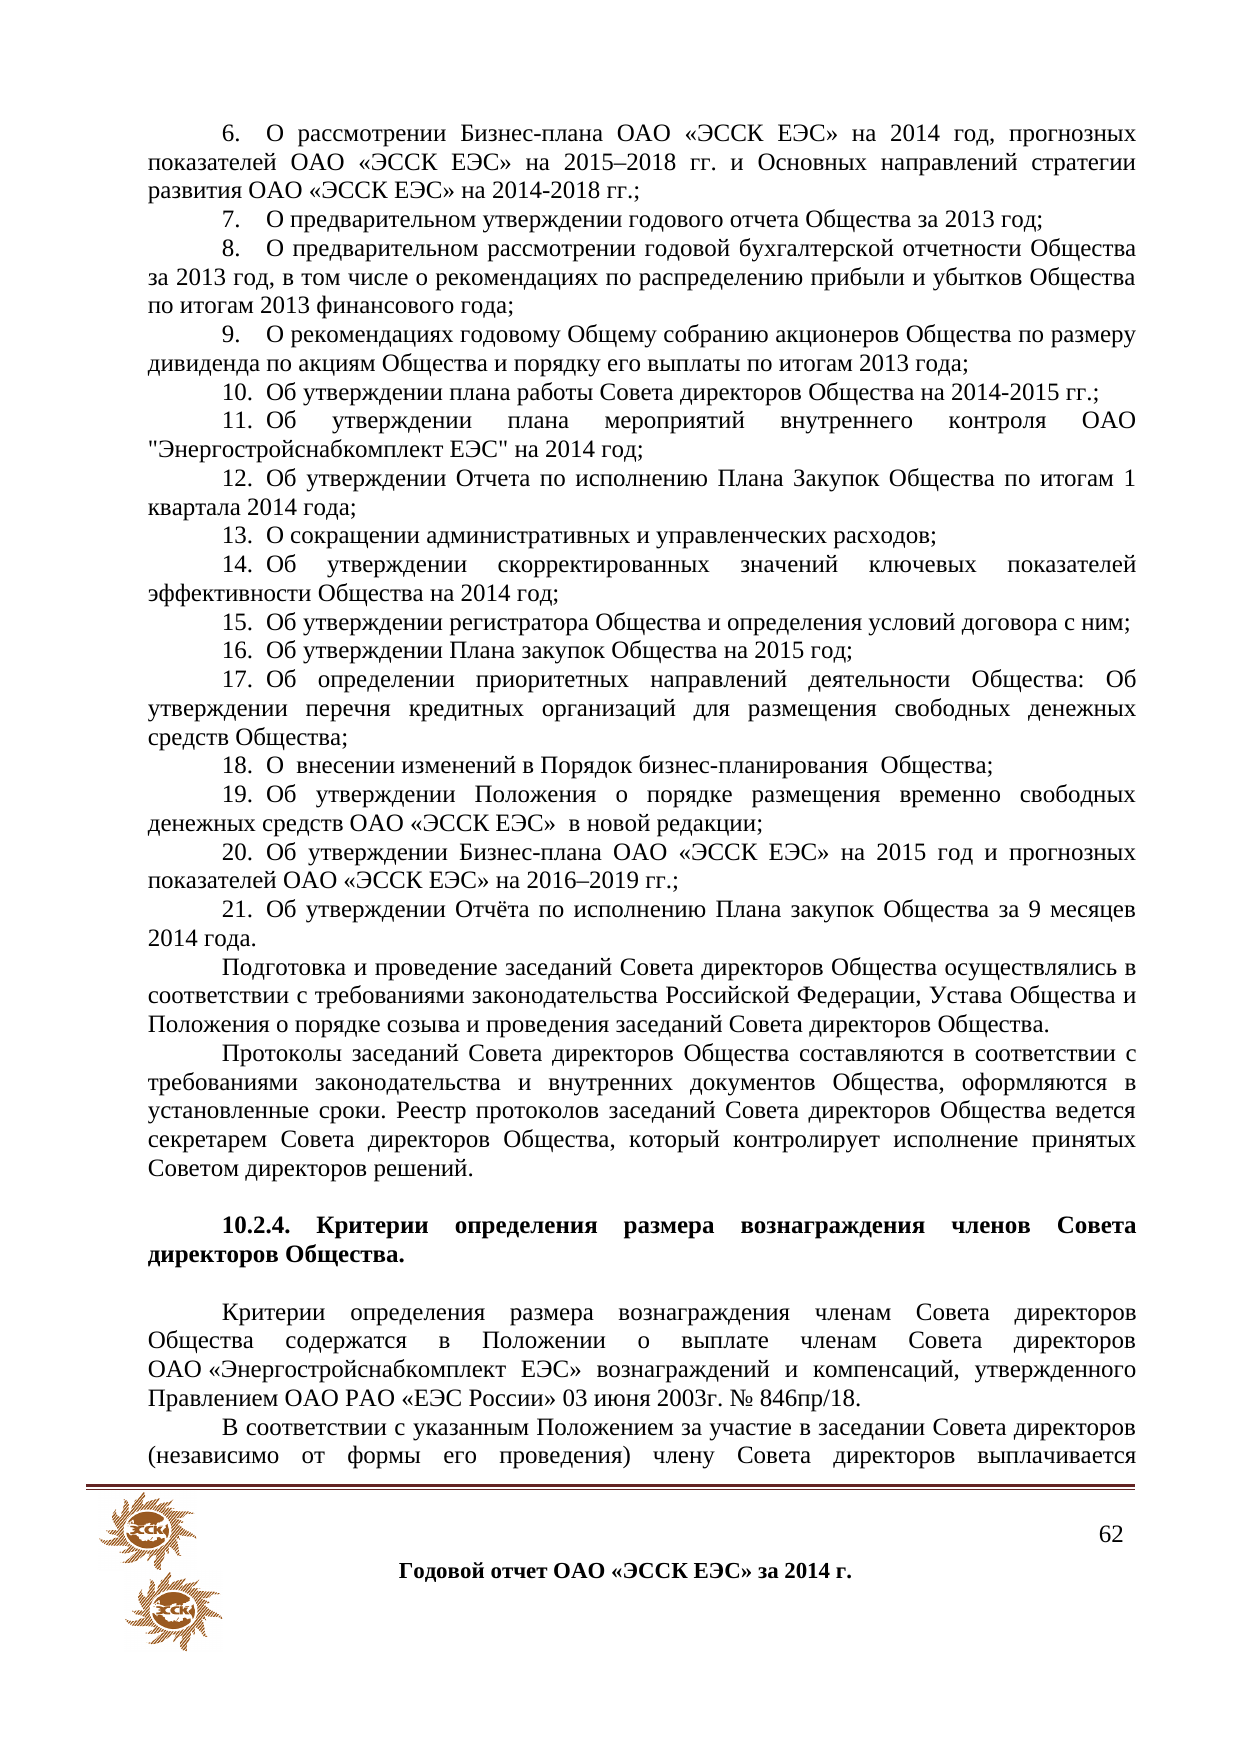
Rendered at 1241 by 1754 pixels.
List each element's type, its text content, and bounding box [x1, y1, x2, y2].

picture [97, 1490, 224, 1652]
text 10.2.4. Критерии определения размера вознаграждения членов Совета директоров Общества. [148, 1211, 1137, 1268]
list Об утверждении Бизнес-плана ОАО «ЭССК ЕЭС» на 2015 год и прогнозных показателей ОАО «ЭССК ЕЭС» на 2016–2019 гг.; [148, 837, 1137, 894]
list Об утверждении плана мероприятий внутреннего контроля ОАО "Энергостройснабкомплект ЕЭС" на 2014 год; [148, 406, 1137, 463]
text Протоколы заседаний Совета директоров Общества составляются в соответствии с требованиями законодательства и внутренних документов Общества, оформляются в установленные сроки. Реестр протоколов заседаний Совета директоров Общества ведется секретарем Совета директоров Общества, который контролирует исполнение принятых Советом директоров решений. [148, 1038, 1137, 1182]
list Подготовка и проведение заседаний Совета директоров Общества осуществлялись в соответствии с требованиями законодательства Российской Федерации, Устава Общества и Положения о порядке созыва и проведения заседаний Совета директоров Общества. [148, 952, 1137, 1038]
list Об утверждении регистратора Общества и определения условий договора с ним; [148, 607, 1137, 636]
list Об утверждении плана работы Совета директоров Общества на 2014-2015 гг.; [148, 377, 1137, 406]
text Критерии определения размера вознаграждения членам Совета директоров Общества содержатся в Положении о выплате членам Совета директоров ОАО «Энергостройснабкомплект ЕЭС» вознаграждений и компенсаций, утвержденного Правлением ОАО РАО «ЕЭС России» 03 июня 2003г. № 846пр/18. [148, 1297, 1137, 1412]
list Об утверждении Плана закупок Общества на 2015 год; [148, 636, 1137, 664]
list Об утверждении Положения о порядке размещения временно свободных денежных средств ОАО «ЭССК ЕЭС» в новой редакции; [148, 779, 1137, 837]
list О рассмотрении Бизнес-плана ОАО «ЭССК ЕЭС» на 2014 год, прогнозных показателей ОАО «ЭССК ЕЭС» на 2015–2018 гг. и Основных направлений стратегии развития ОАО «ЭССК ЕЭС» на 2014-2018 гг.; [148, 118, 1137, 204]
list Об утверждении скорректированных значений ключевых показателей эффективности Общества на 2014 год; [148, 549, 1137, 607]
list О предварительном утверждении годового отчета Общества за 2013 год; [148, 204, 1137, 233]
list О внесении изменений в Порядок бизнес-планирования Общества; [148, 751, 1137, 779]
list О предварительном рассмотрении годовой бухгалтерской отчетности Общества за 2013 год, в том числе о рекомендациях по распределению прибыли и убытков Общества по итогам 2013 финансового года; [148, 233, 1137, 319]
list Об определении приоритетных направлений деятельности Общества: Об утверждении перечня кредитных организаций для размещения свободных денежных средств Общества; [148, 664, 1137, 751]
list О рекомендациях годовому Общему собранию акционеров Общества по размеру дивиденда по акциям Общества и порядку его выплаты по итогам 2013 года; [148, 319, 1137, 377]
list Об утверждении Отчета по исполнению Плана Закупок Общества по итогам 1 квартала 2014 года; [148, 463, 1137, 521]
list Об утверждении Отчёта по исполнению Плана закупок Общества за 9 месяцев 2014 года. [148, 894, 1137, 952]
list О сокращении административных и управленческих расходов; [148, 521, 1137, 549]
